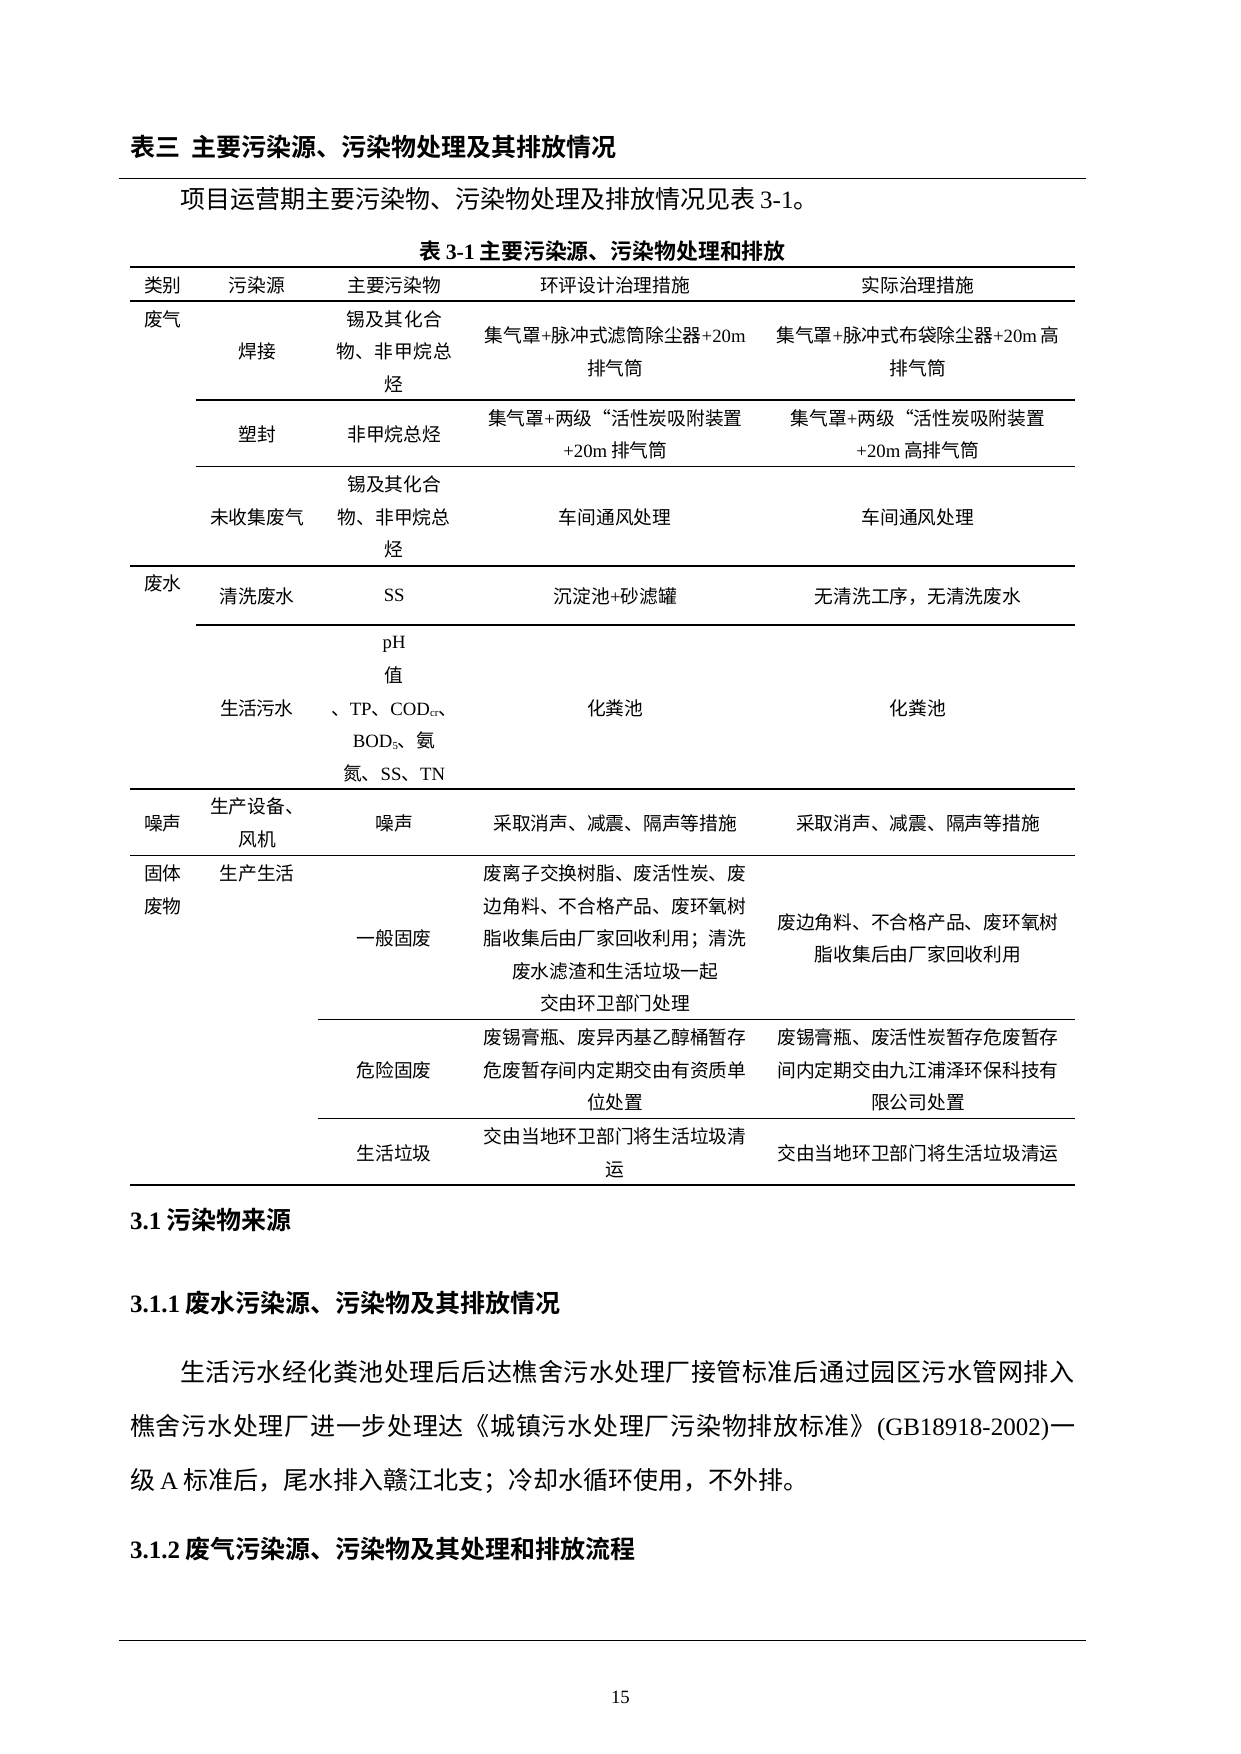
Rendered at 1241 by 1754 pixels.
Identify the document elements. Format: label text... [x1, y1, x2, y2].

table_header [119, 179, 1086, 1640]
subtitle 表三 主要污染源、污染物处理及其排放情况 [130, 113, 1110, 178]
